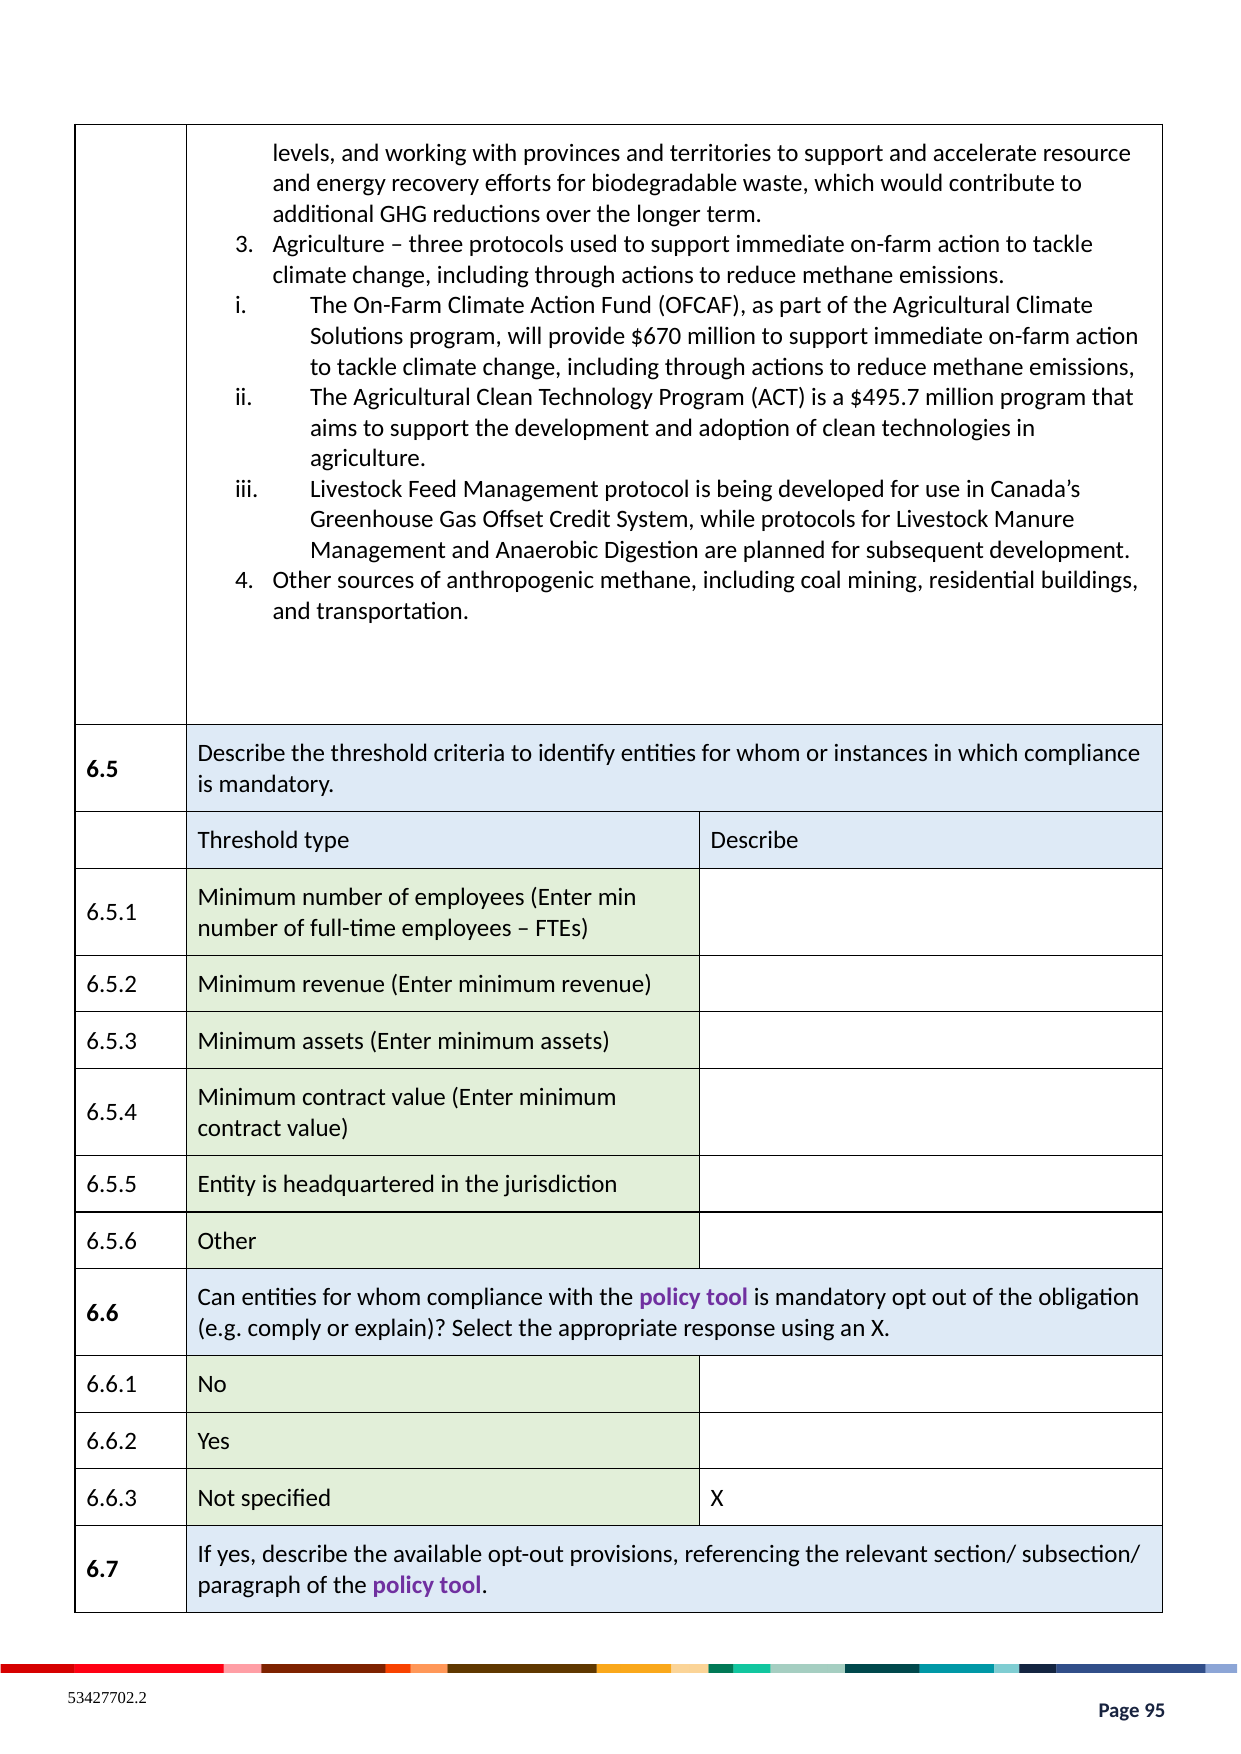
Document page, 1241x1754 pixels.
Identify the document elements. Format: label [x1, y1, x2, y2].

picture [0, 1664, 1236, 1673]
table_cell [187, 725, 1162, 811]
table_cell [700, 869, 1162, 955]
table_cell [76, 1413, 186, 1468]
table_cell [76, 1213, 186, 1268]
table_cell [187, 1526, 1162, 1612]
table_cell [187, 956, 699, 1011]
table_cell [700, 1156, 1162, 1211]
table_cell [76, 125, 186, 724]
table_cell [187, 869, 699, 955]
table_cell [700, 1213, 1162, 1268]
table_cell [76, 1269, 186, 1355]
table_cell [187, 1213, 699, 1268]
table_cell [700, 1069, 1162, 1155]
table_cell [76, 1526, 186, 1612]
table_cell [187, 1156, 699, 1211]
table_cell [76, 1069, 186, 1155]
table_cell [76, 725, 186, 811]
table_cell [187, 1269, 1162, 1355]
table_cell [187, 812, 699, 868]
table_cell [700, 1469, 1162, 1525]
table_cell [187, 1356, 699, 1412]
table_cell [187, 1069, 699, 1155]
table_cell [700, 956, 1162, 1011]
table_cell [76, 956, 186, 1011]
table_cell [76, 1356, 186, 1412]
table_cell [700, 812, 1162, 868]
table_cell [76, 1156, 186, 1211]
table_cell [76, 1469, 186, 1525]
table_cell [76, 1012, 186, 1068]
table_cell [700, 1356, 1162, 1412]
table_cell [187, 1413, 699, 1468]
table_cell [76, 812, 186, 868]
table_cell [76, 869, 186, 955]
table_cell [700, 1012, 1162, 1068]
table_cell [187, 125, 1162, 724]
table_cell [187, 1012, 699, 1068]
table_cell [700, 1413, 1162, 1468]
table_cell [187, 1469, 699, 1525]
